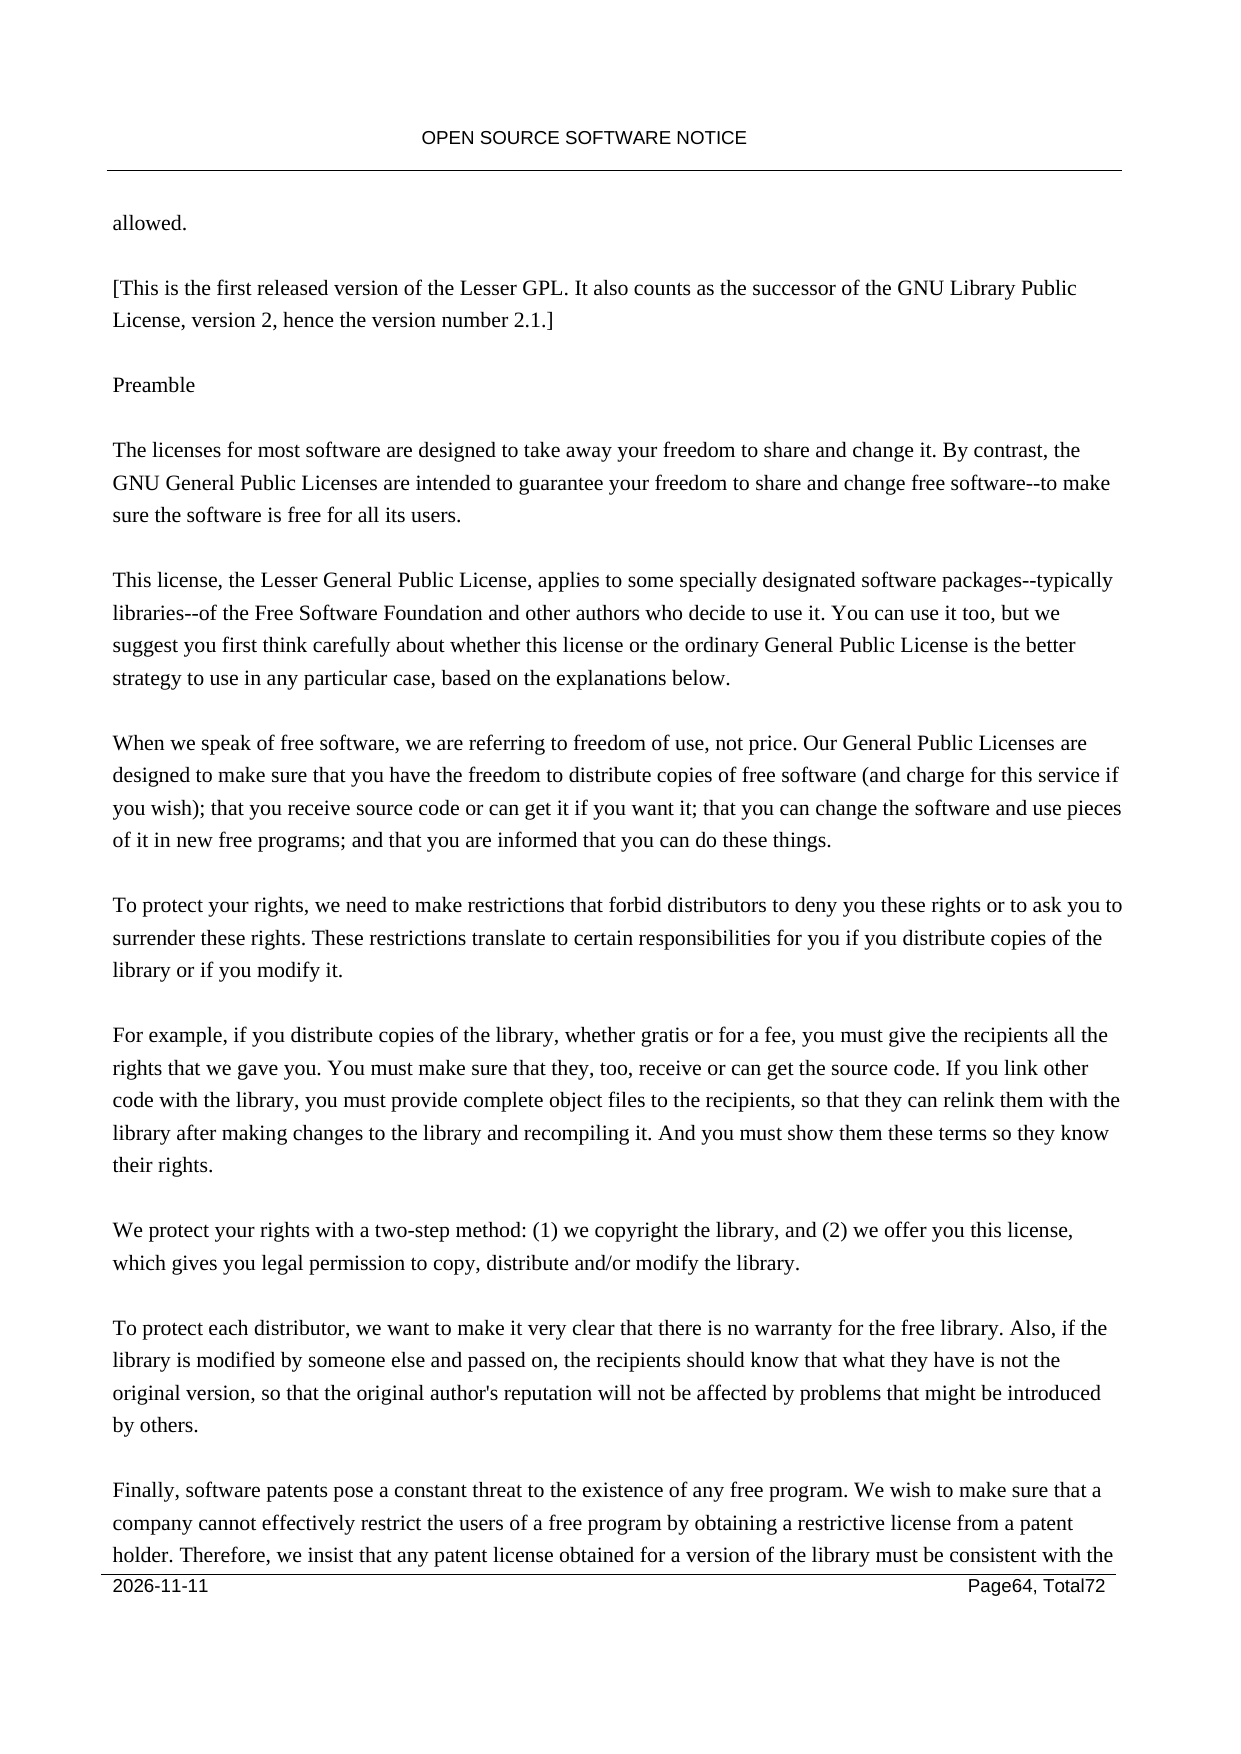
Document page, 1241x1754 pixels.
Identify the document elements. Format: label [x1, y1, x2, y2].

text [112, 206, 1128, 1571]
